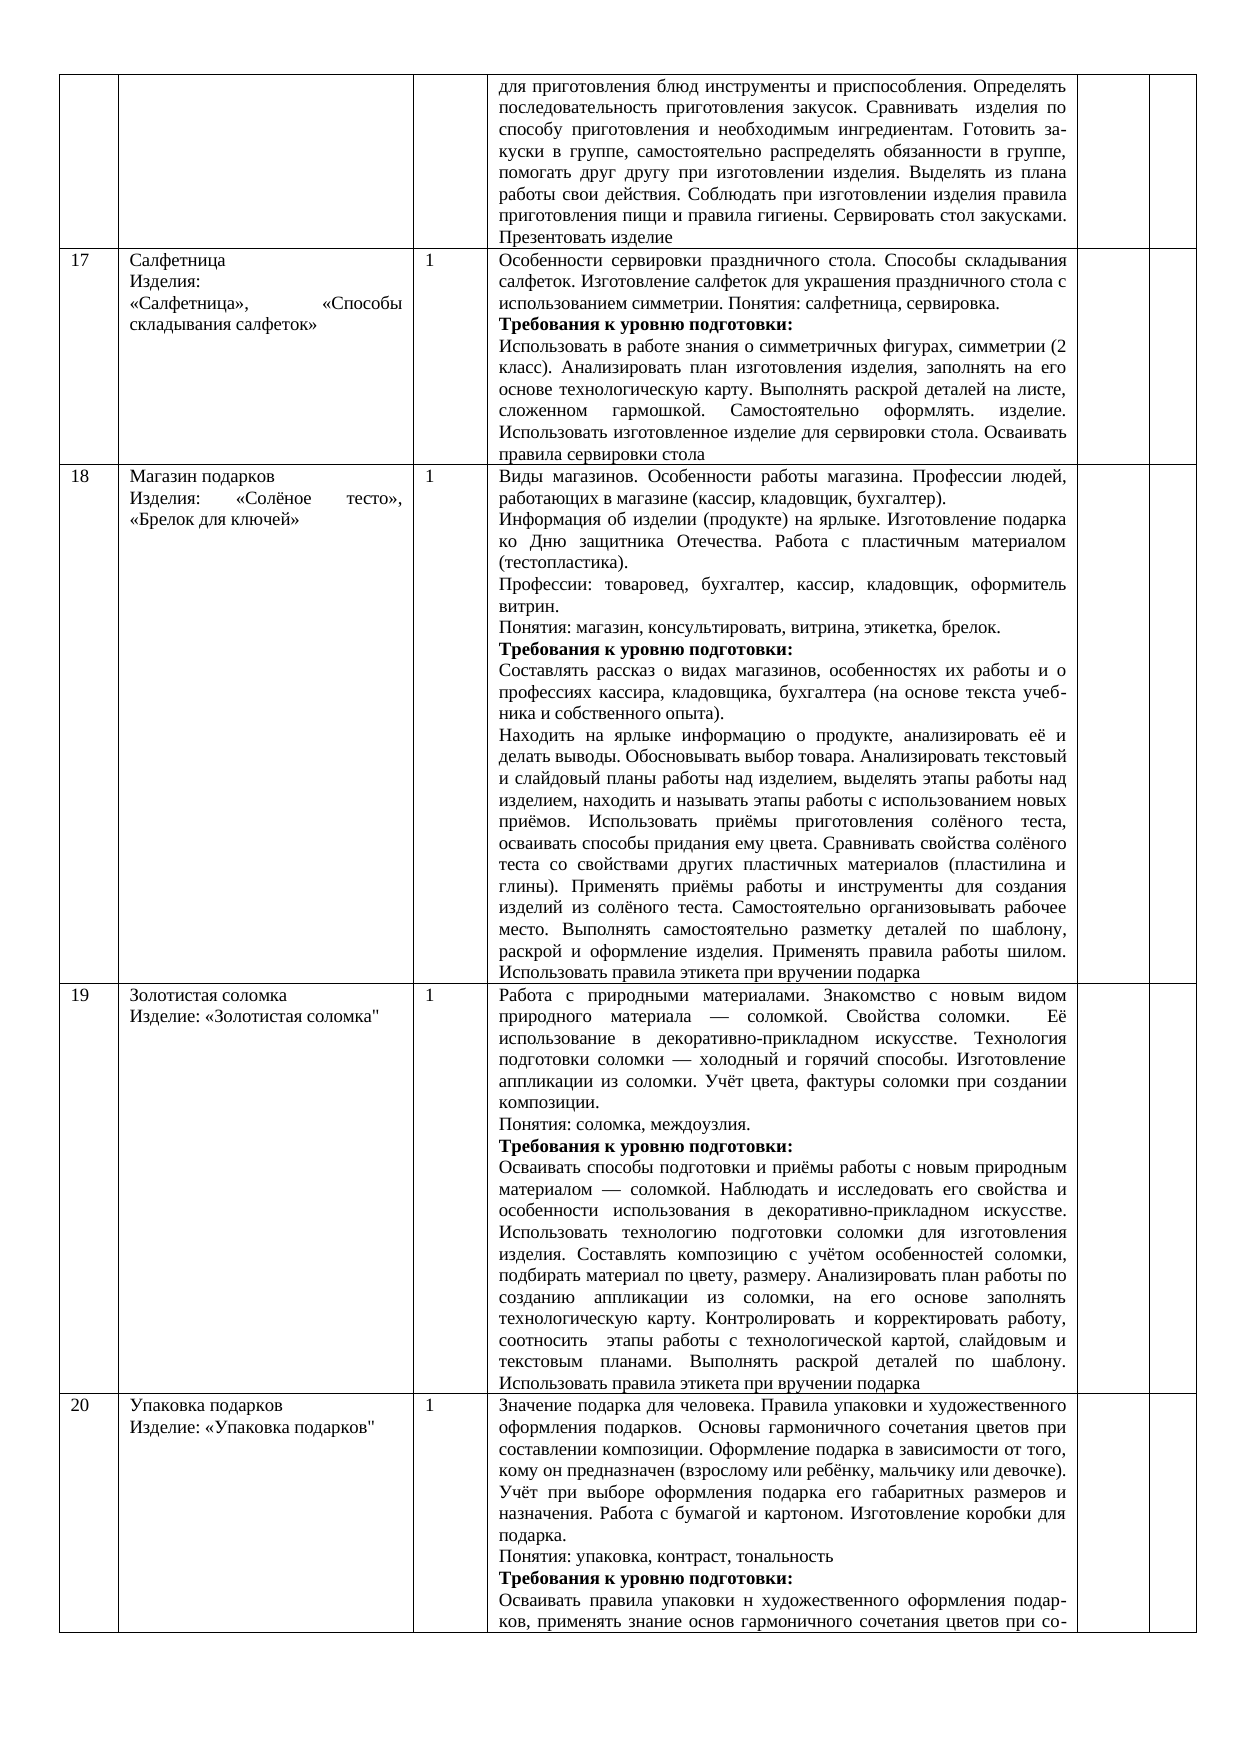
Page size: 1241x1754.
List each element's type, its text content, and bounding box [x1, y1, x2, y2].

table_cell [488, 1394, 1077, 1632]
table_cell Работа с природными материалами. Знакомство с новым видом природного материала — соломкой. Свойства соломки. Её использование в декоративно-прикладном искусстве. Технология подготовки соломки — холодный и горячий способы. Изготовление аппликации из соломки. Учёт цвета, фактуры соломки при создании композиции. Понятия: соломка, междоузлия. Требования к уровню подготовки: Осваивать способы подготовки и приёмы работы с новым природным материалом — соломкой. Наблюдать и исследовать его свойства и особенности использования в декоративно-прикладном искусстве. Использовать технологию подготовки соломки для изготовления изделия. Составлять композицию с учётом особенностей соломки, подбирать материал по цвету, размеру. Анализировать план работы по созданию аппликации из соломки, на его основе заполнять технологическую карту. Контролировать и корректировать работу, соотносить этапы работы с технологической картой, слайдовым и текстовым планами. Выполнять раскрой деталей по шаблону. Использовать правила этикета при вручении подарка [488, 984, 1077, 1393]
table_cell Салфетница Изделия: «Салфетница», «Способы складывания салфеток» [119, 249, 413, 464]
table_cell 1 [414, 984, 487, 1393]
table_cell [1078, 1394, 1149, 1632]
table_cell 20 [60, 1394, 118, 1632]
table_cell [119, 1394, 413, 1632]
table_cell [1078, 984, 1149, 1393]
table_cell [1078, 465, 1149, 983]
table_cell [1150, 984, 1196, 1393]
table_cell 1 [414, 1394, 487, 1632]
table_cell Магазин подарков Изделия: «Солёное тесто», «Брелок для ключей» [119, 465, 413, 983]
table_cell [119, 75, 413, 247]
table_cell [488, 75, 1077, 247]
table_cell Золотистая соломка Изделие: «Золотистая соломка" [119, 984, 413, 1393]
table_cell [1150, 249, 1196, 464]
table_cell [1150, 465, 1196, 983]
table_cell 16 [60, 75, 118, 247]
table_cell 17 [60, 249, 118, 464]
table_cell [1078, 75, 1149, 247]
table_cell [1150, 1394, 1196, 1632]
table_cell Виды магазинов. Особенности работы магазина. Профессии людей, работающих в магазине (кассир, кладовщик, бухгалтер). Информация об изделии (продукте) на ярлыке. Изготовление подарка ко Дню защитника Отечества. Работа с пластичным материалом (тестопластика). Профессии: товаровед, бухгалтер, кассир, кладовщик, оформитель витрин. Понятия: магазин, консультировать, витрина, этикетка, брелок. Требования к уровню подготовки: Составлять рассказ о видах магазинов, особенностях их работы и о профессиях кассира, кладовщика, бухгалтера (на основе текста учебника и собственного опыта). Находить на ярлыке информацию о продукте, анализировать её и делать выводы. Обосновывать выбор товара. Анализировать текстовый и слайдовый планы работы над изделием, выделять этапы работы над изделием, находить и называть этапы работы с использованием новых приёмов. Использовать приёмы приготовления солёного теста, осваивать способы придания ему цвета. Сравнивать свойства солёного теста со свойствами других пластичных материалов (пластилина и глины). Применять приёмы работы и инструменты для создания изделий из солёного теста. Самостоятельно организовывать рабочее место. Выполнять самостоятельно разметку деталей по шаблону, раскрой и оформление изделия. Применять правила работы шилом. Использовать правила этикета при вручении подарка [488, 465, 1077, 983]
table_cell [1078, 249, 1149, 464]
table_cell 1 [414, 465, 487, 983]
table_cell 19 [60, 984, 118, 1393]
table_cell 1 [414, 249, 487, 464]
table_cell 1 [414, 75, 487, 247]
table_cell 18 [60, 465, 118, 983]
table_cell [1150, 75, 1196, 247]
table_cell Особенности сервировки праздничного стола. Способы складывания салфеток. Изготовление салфеток для украшения праздничного стола с использованием симметрии. Понятия: салфетница, сервировка. Требования к уровню подготовки: Использовать в работе знания о симметричных фигурах, симметрии (2 класс). Анализировать план изготовления изделия, заполнять на его основе технологическую карту. Выполнять раскрой деталей на листе, сложенном гармошкой. Самостоятельно оформлять. изделие. Использовать изготовленное изделие для сервировки стола. Осваивать правила сервировки стола [488, 249, 1077, 464]
